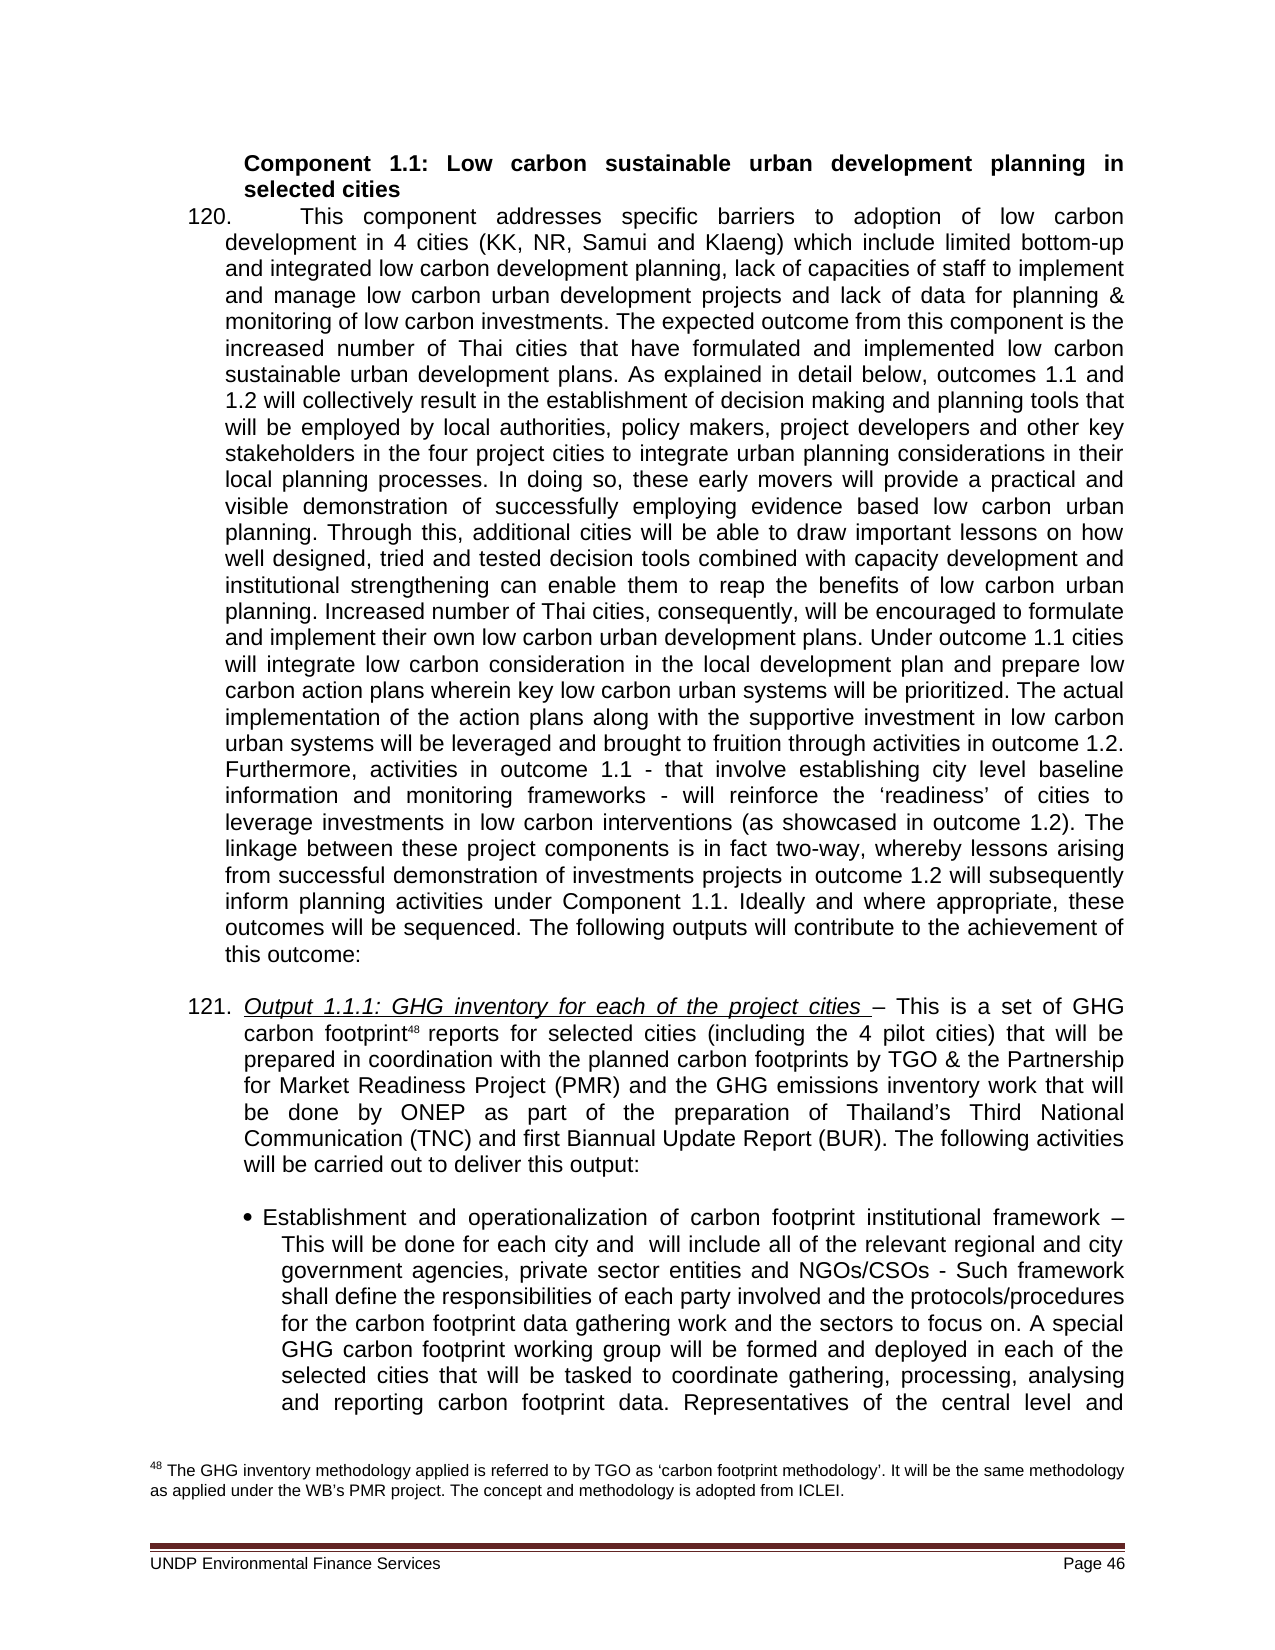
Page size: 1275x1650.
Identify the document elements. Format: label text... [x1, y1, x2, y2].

list Component 1.1: Low carbon sustainable urban development planning in selected cities [244, 150, 1125, 203]
list This component addresses specific barriers to adoption of low carbon development in 4 cities (KK, NR, Samui and Klaeng) which include limited bottom-up and integrated low carbon development planning, lack of capacities of staff to implement and manage low carbon urban development projects and lack of data for planning & monitoring of low carbon investments. The expected outcome from this component is the increased number of Thai cities that have formulated and implemented low carbon sustainable urban development plans. As explained in detail below, outcomes 1.1 and 1.2 will collectively result in the establishment of decision making and planning tools that will be employed by local authorities, policy makers, project developers and other key stakeholders in the four project cities to integrate urban planning considerations in their local planning processes. In doing so, these early movers will provide a practical and visible demonstration of successfully employing evidence based low carbon urban planning. Through this, additional cities will be able to draw important lessons on how well designed, tried and tested decision tools combined with capacity development and institutional strengthening can enable them to reap the benefits of low carbon urban planning. Increased number of Thai cities, consequently, will be encouraged to formulate and implement their own low carbon urban development plans. Under outcome 1.1 cities will integrate low carbon consideration in the local development plan and prepare low carbon action plans wherein key low carbon urban systems will be prioritized. The actual implementation of the action plans along with the supportive investment in low carbon urban systems will be leveraged and brought to fruition through activities in outcome 1.2. Furthermore, activities in outcome 1.1 - that involve establishing city level baseline information and monitoring frameworks - will reinforce the ‘readiness’ of cities to leverage investments in low carbon interventions (as showcased in outcome 1.2). The linkage between these project components is in fact two-way, whereby lessons arising from successful demonstration of investments projects in outcome 1.2 will subsequently inform planning activities under Component 1.1. Ideally and where appropriate, these outcomes will be sequenced. The following outputs will contribute to the achievement of this outcome: [187, 203, 1125, 967]
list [244, 1204, 1125, 1415]
list Output 1.1.1: GHG inventory for each of the project cities – This is a set of GHG carbon footprint reports for selected cities (including the 4 pilot cities) that will be prepared in coordination with the planned carbon footprints by TGO & the Partnership for Market Readiness Project (PMR) and the GHG emissions inventory work that will be done by ONEP as part of the preparation of Thailand’s Third National Communication (TNC) and first Biannual Update Report (BUR). The following activities will be carried out to deliver this output: [187, 993, 1125, 1178]
